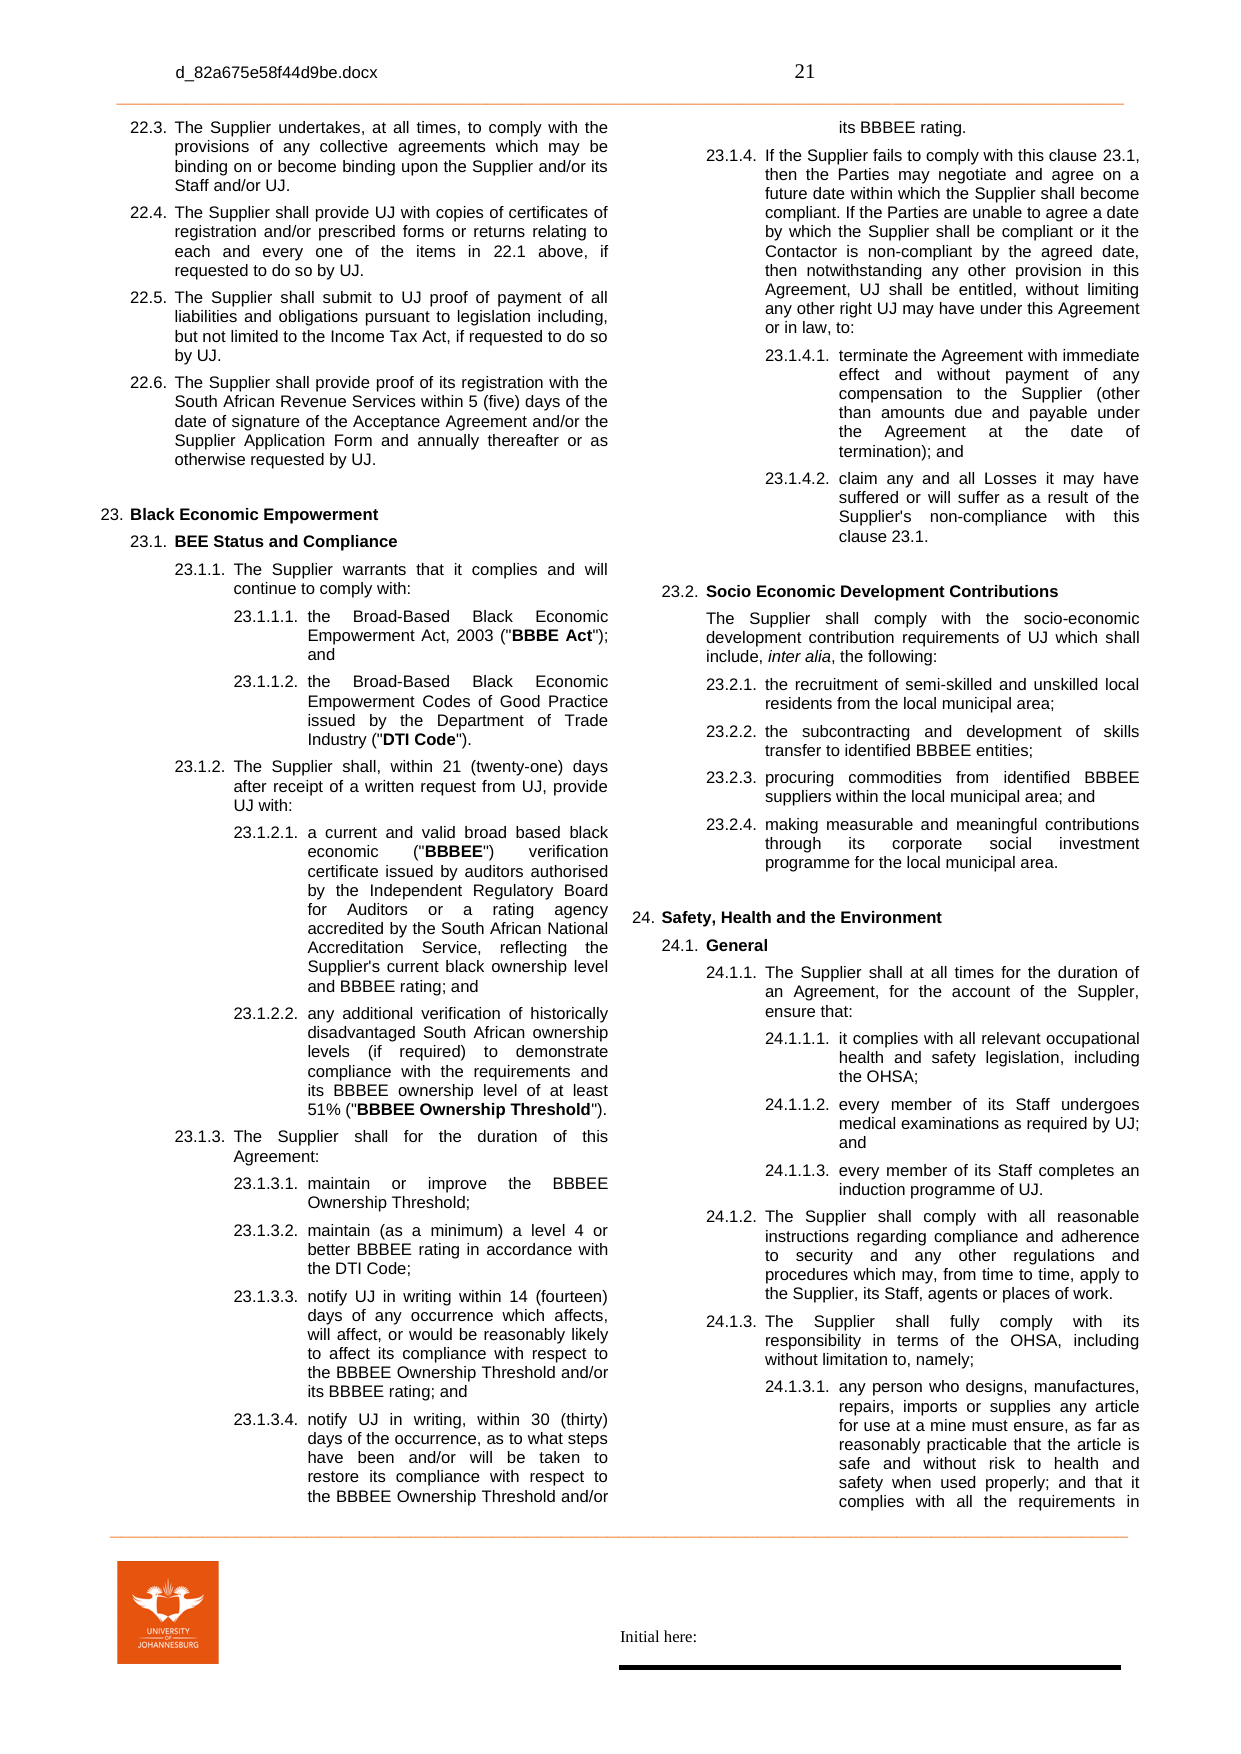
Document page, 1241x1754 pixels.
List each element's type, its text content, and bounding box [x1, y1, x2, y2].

list every member of its Staff completes an induction programme of UJ. [765, 1161, 1140, 1199]
list the subcontracting and development of skills transfer to identified BBBEE entities; [706, 721, 1140, 760]
list General [661, 936, 1140, 955]
list The Supplier warrants that it complies and will continue to comply with: [174, 560, 608, 598]
list maintain or improve the BBBEE Ownership Threshold; [233, 1174, 608, 1212]
list The Supplier shall comply with all reasonable instructions regarding compliance and adherence to security and any other regulations and procedures which may, from time to time, apply to the Supplier, its Staff, agents or places of work. [706, 1207, 1140, 1303]
list If the Supplier fails to comply with this clause 23.1, then the Parties may negotiate and agree on a future date within which the Supplier shall become compliant. If the Parties are unable to agree a date by which the Supplier shall be compliant or it the Contactor is non-compliant by the agreed date, then notwithstanding any other provision in this Agreement, UJ shall be entitled, without limiting any other right UJ may have under this Agreement or in law, to: [706, 146, 1140, 337]
list the Broad-Based Black Economic Empowerment Act, 2003 ("BBBE Act"); and [233, 606, 608, 664]
list notify UJ in writing, within 30 (thirty) days of the occurrence, as to what steps have been and/or will be taken to restore its compliance with respect to the BBBEE Ownership Threshold and/or its BBBEE rating. [233, 1410, 608, 1506]
list The Supplier shall for the duration of this Agreement: [174, 1127, 608, 1166]
list every member of its Staff undergoes medical examinations as required by UJ; and [765, 1095, 1140, 1152]
list making measurable and meaningful contributions through its corporate social investment programme for the local municipal area. [706, 815, 1140, 872]
list claim any and all Losses it may have suffered or will suffer as a result of the Supplier's non-compliance with this clause 23.1. [765, 469, 1140, 546]
list Safety, Health and the Environment [632, 908, 1140, 927]
list Socio Economic Development Contributions [661, 581, 1140, 601]
list terminate the Agreement with immediate effect and without payment of any compensation to the Supplier (other than amounts due and payable under the Agreement at the date of termination); and [765, 346, 1140, 461]
list The Supplier shall provide proof of its registration with the South African Revenue Services within 5 (five) days of the date of signature of the Acceptance Agreement and/or the Supplier Application Form and annually thereafter or as otherwise requested by UJ. [130, 373, 608, 469]
list The Supplier shall at all times for the duration of an Agreement, for the account of the Suppler, ensure that: [706, 963, 1140, 1021]
list maintain (as a minimum) a level 4 or better BBBEE rating in accordance with the DTI Code; [233, 1221, 608, 1278]
list Black Economic Empowerment [100, 505, 608, 524]
list the Broad-Based Black Economic Empowerment Codes of Good Practice issued by the Department of Trade Industry ("DTI Code"). [233, 672, 608, 749]
list notify UJ in writing within 14 (fourteen) days of any occurrence which affects, will affect, or would be reasonably likely to affect its compliance with respect to the BBBEE Ownership Threshold and/or its BBBEE rating; and [233, 1286, 608, 1401]
list The Supplier undertakes, at all times, to comply with the provisions of any collective agreements which may be binding on or become binding upon the Supplier and/or its Staff and/or UJ. [130, 118, 608, 195]
list The Supplier shall, within 21 (twenty-one) days after receipt of a written request from UJ, provide UJ with: [174, 757, 608, 815]
list The Supplier shall provide UJ with copies of certificates of registration and/or prescribed forms or returns relating to each and every one of the items in 22.1 above, if requested to do so by UJ. [130, 203, 608, 280]
text The Supplier shall comply with the socio-economic development contribution requirements of UJ which shall include, inter alia, the following: [706, 609, 1140, 666]
list a current and valid broad based black economic ("BBBEE") verification certificate issued by auditors authorised by the Independent Regulatory Board for Auditors or a rating agency accredited by the South African National Accreditation Service, reflecting the Supplier's current black ownership level and BBBEE rating; and [233, 823, 608, 996]
list BEE Status and Compliance [130, 532, 608, 551]
list any additional verification of historically disadvantaged South African ownership levels (if required) to demonstrate compliance with the requirements and its BBBEE ownership level of at least 51% ("BBBEE Ownership Threshold"). [233, 1004, 608, 1119]
list The Supplier shall fully comply with its responsibility in terms of the OHSA, including without limitation to, namely; [706, 1311, 1140, 1369]
list procuring commodities from identified BBBEE suppliers within the local municipal area; and [706, 768, 1140, 806]
list it complies with all relevant occupational health and safety legislation, including the OHSA; [765, 1029, 1140, 1086]
picture [117, 1561, 219, 1664]
list the recruitment of semi-skilled and unskilled local residents from the local municipal area; [706, 675, 1140, 713]
list The Supplier shall submit to UJ proof of payment of all liabilities and obligations pursuant to legislation including, but not limited to the Income Tax Act, if requested to do so by UJ. [130, 288, 608, 365]
